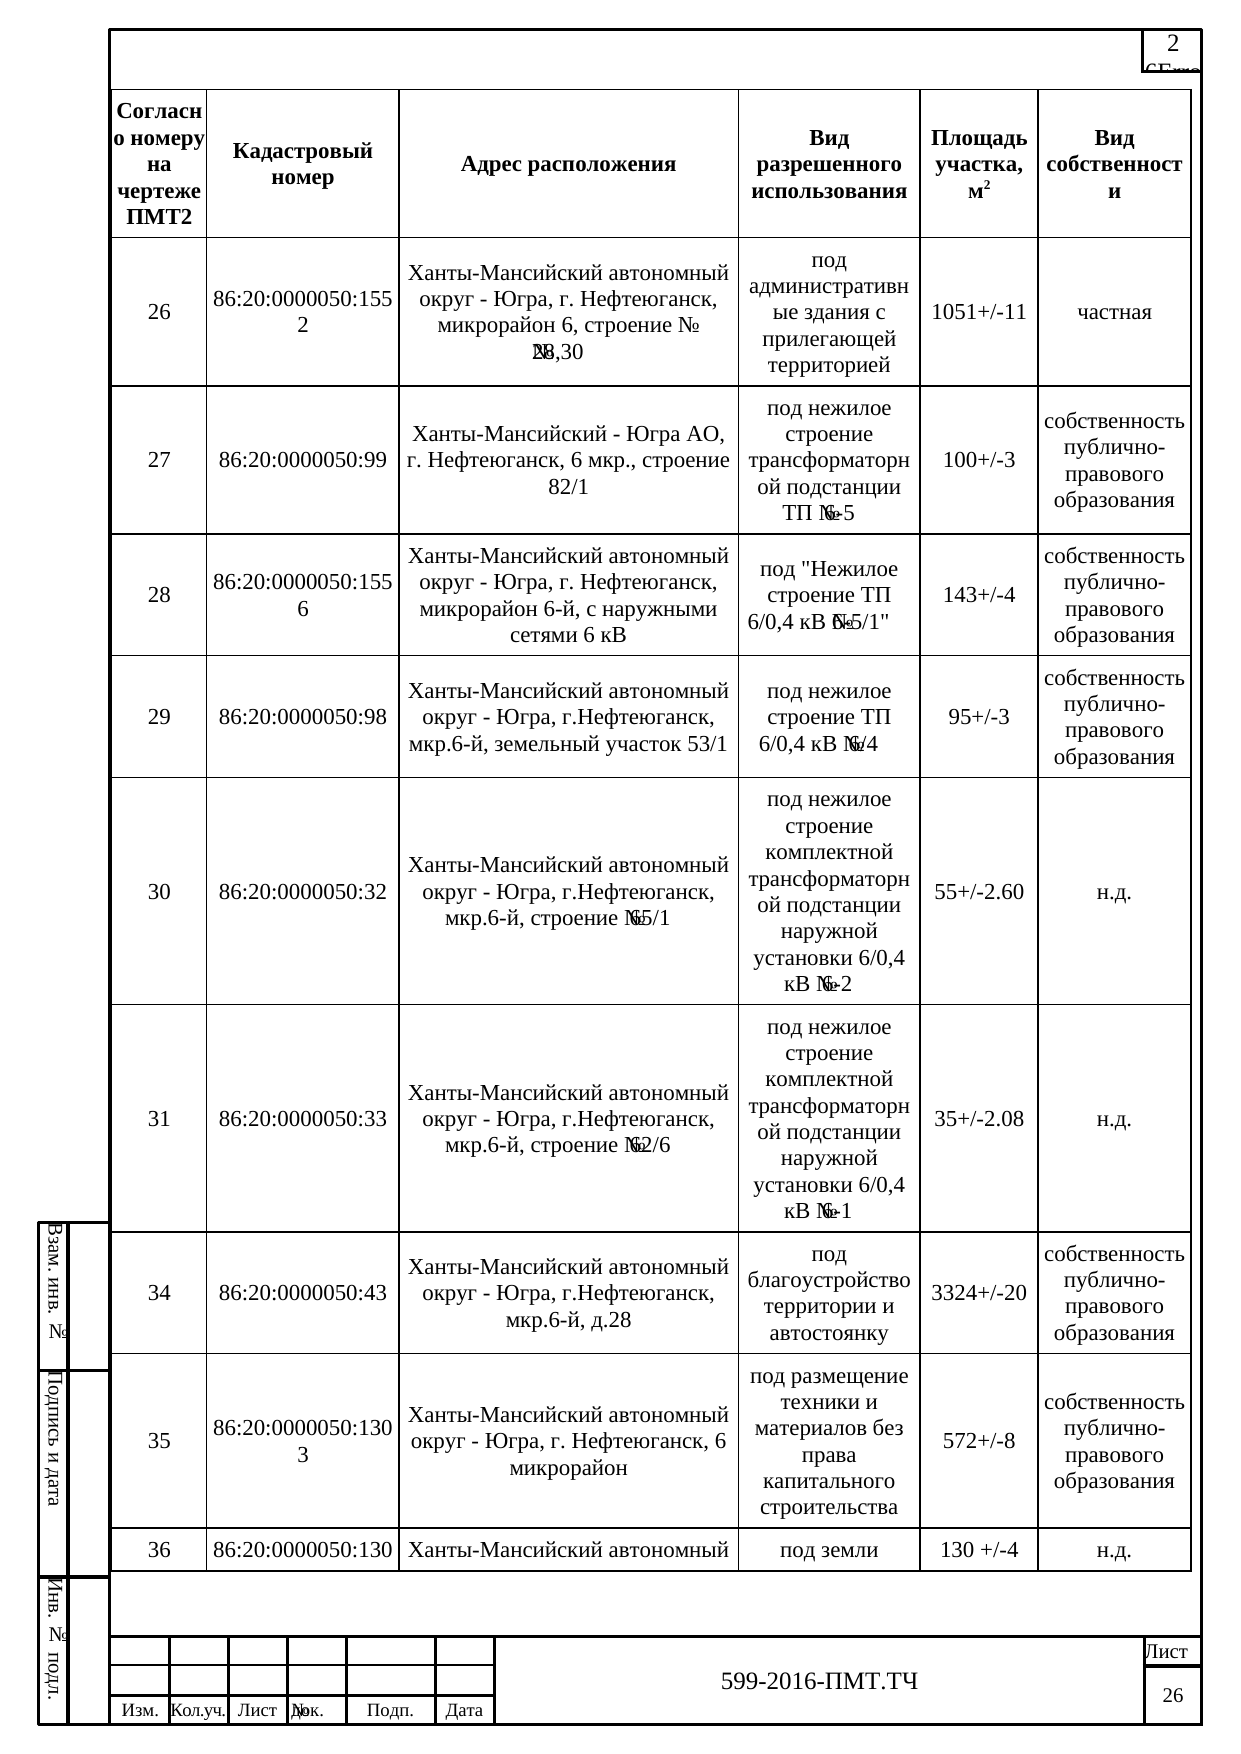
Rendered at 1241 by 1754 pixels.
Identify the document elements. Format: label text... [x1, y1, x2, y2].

table_header Площадь участка, м2 [921, 90, 1037, 237]
table_cell Ханты-Мансийский автономный округ - Югра, г. Нефтеюганск, микрорайон 6-й, с наружными сетями 6 кВ [400, 535, 738, 655]
table_cell под земли общего пользования [739, 1529, 919, 1570]
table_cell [400, 238, 738, 385]
table_cell Ханты-Мансийский автономный округ - Югра, г.Нефтеюганск, мкр.6-й, земельный участок 53/1 [400, 656, 738, 777]
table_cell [739, 238, 919, 385]
table_cell 95+/-3 [921, 656, 1037, 777]
table_cell под нежилое строение трансформаторной подстанции ТП № 6-5 [739, 387, 919, 533]
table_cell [400, 1354, 738, 1527]
table_header Адрес расположения [400, 90, 738, 237]
table_cell 130 +/-4 [921, 1529, 1037, 1570]
table_cell н.д. [1039, 1529, 1190, 1570]
table_cell 34 [112, 1233, 206, 1353]
table_cell 86:20:0000050:33 [207, 1005, 398, 1231]
table_cell частная [1039, 238, 1190, 385]
table_cell 86:20:0000050:1302 [207, 1529, 398, 1570]
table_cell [400, 1529, 738, 1570]
table_cell 31 [112, 1005, 206, 1231]
table_cell 30 [112, 778, 206, 1004]
table_cell собственность публично-правового образования [1039, 1233, 1190, 1353]
table_cell 1051+/-11 [921, 238, 1037, 385]
table_cell 86:20:0000050:1556 [207, 535, 398, 655]
table_cell 143+/-4 [921, 535, 1037, 655]
table_cell 3324+/-20 [921, 1233, 1037, 1353]
table_cell Ханты-Мансийский автономный округ - Югра, г.Нефтеюганск, мкр.6-й, д.28 [400, 1233, 738, 1353]
table_cell 29 [112, 656, 206, 777]
table_header Согласно номеру на чертеже ПМТ2 [112, 90, 206, 237]
table_cell собственность публично-правового образования [1039, 656, 1190, 777]
table_cell собственность публично-правового образования [1039, 1354, 1190, 1527]
table_cell 86:20:0000050:1303 [207, 1354, 398, 1527]
table_cell н.д. [1039, 1005, 1190, 1231]
table_cell 86:20:0000050:1552 [207, 238, 398, 385]
table_cell Ханты-Мансийский автономный округ - Югра, г.Нефтеюганск, мкр.6-й, строение № 62/6 [400, 1005, 738, 1231]
table_cell под нежилое строение комплектной трансформаторной подстанции наружной установки 6/0,4 кВ № 6-2 [739, 778, 919, 1004]
table_cell н.д. [1039, 778, 1190, 1004]
table_cell 35+/-2.08 [921, 1005, 1037, 1231]
table_cell под "Нежилое строение ТП 6/0,4 кВ №6-5/1" [739, 535, 919, 655]
table_cell под благоустройство территории и автостоянку [739, 1233, 919, 1353]
table_cell 35 [112, 1354, 206, 1527]
table_header Вид разрешенного использования [739, 90, 919, 237]
table_cell 36 [112, 1529, 206, 1570]
table_cell 86:20:0000050:99 [207, 387, 398, 533]
table_cell собственность публично-правового образования [1039, 387, 1190, 533]
table_cell 86:20:0000050:98 [207, 656, 398, 777]
table_header Вид собственности [1039, 90, 1190, 237]
table_cell под нежилое строение ТП 6/0,4 кВ № 6/4 [739, 656, 919, 777]
table_cell 86:20:0000050:43 [207, 1233, 398, 1353]
table_cell под нежилое строение комплектной трансформаторной подстанции наружной установки 6/0,4 кВ № 6-1 [739, 1005, 919, 1231]
table_cell 55+/-2.60 [921, 778, 1037, 1004]
table_cell 26 [112, 238, 206, 385]
table_cell 27 [112, 387, 206, 533]
table_cell 28 [112, 535, 206, 655]
table_cell собственность публично-правового образования [1039, 535, 1190, 655]
table_cell 100+/-3 [921, 387, 1037, 533]
table_cell под размещение техники и материалов без права капитального строительства [739, 1354, 919, 1527]
table_cell 86:20:0000050:32 [207, 778, 398, 1004]
table_cell 572+/-8 [921, 1354, 1037, 1527]
table_cell Ханты-Мансийский - Югра АО, г. Нефтеюганск, 6 мкр., строение 82/1 [400, 387, 738, 533]
table_cell Ханты-Мансийский автономный округ - Югра, г.Нефтеюганск, мкр.6-й, строение № 65/1 [400, 778, 738, 1004]
table_header Кадастровый номер [207, 90, 398, 237]
